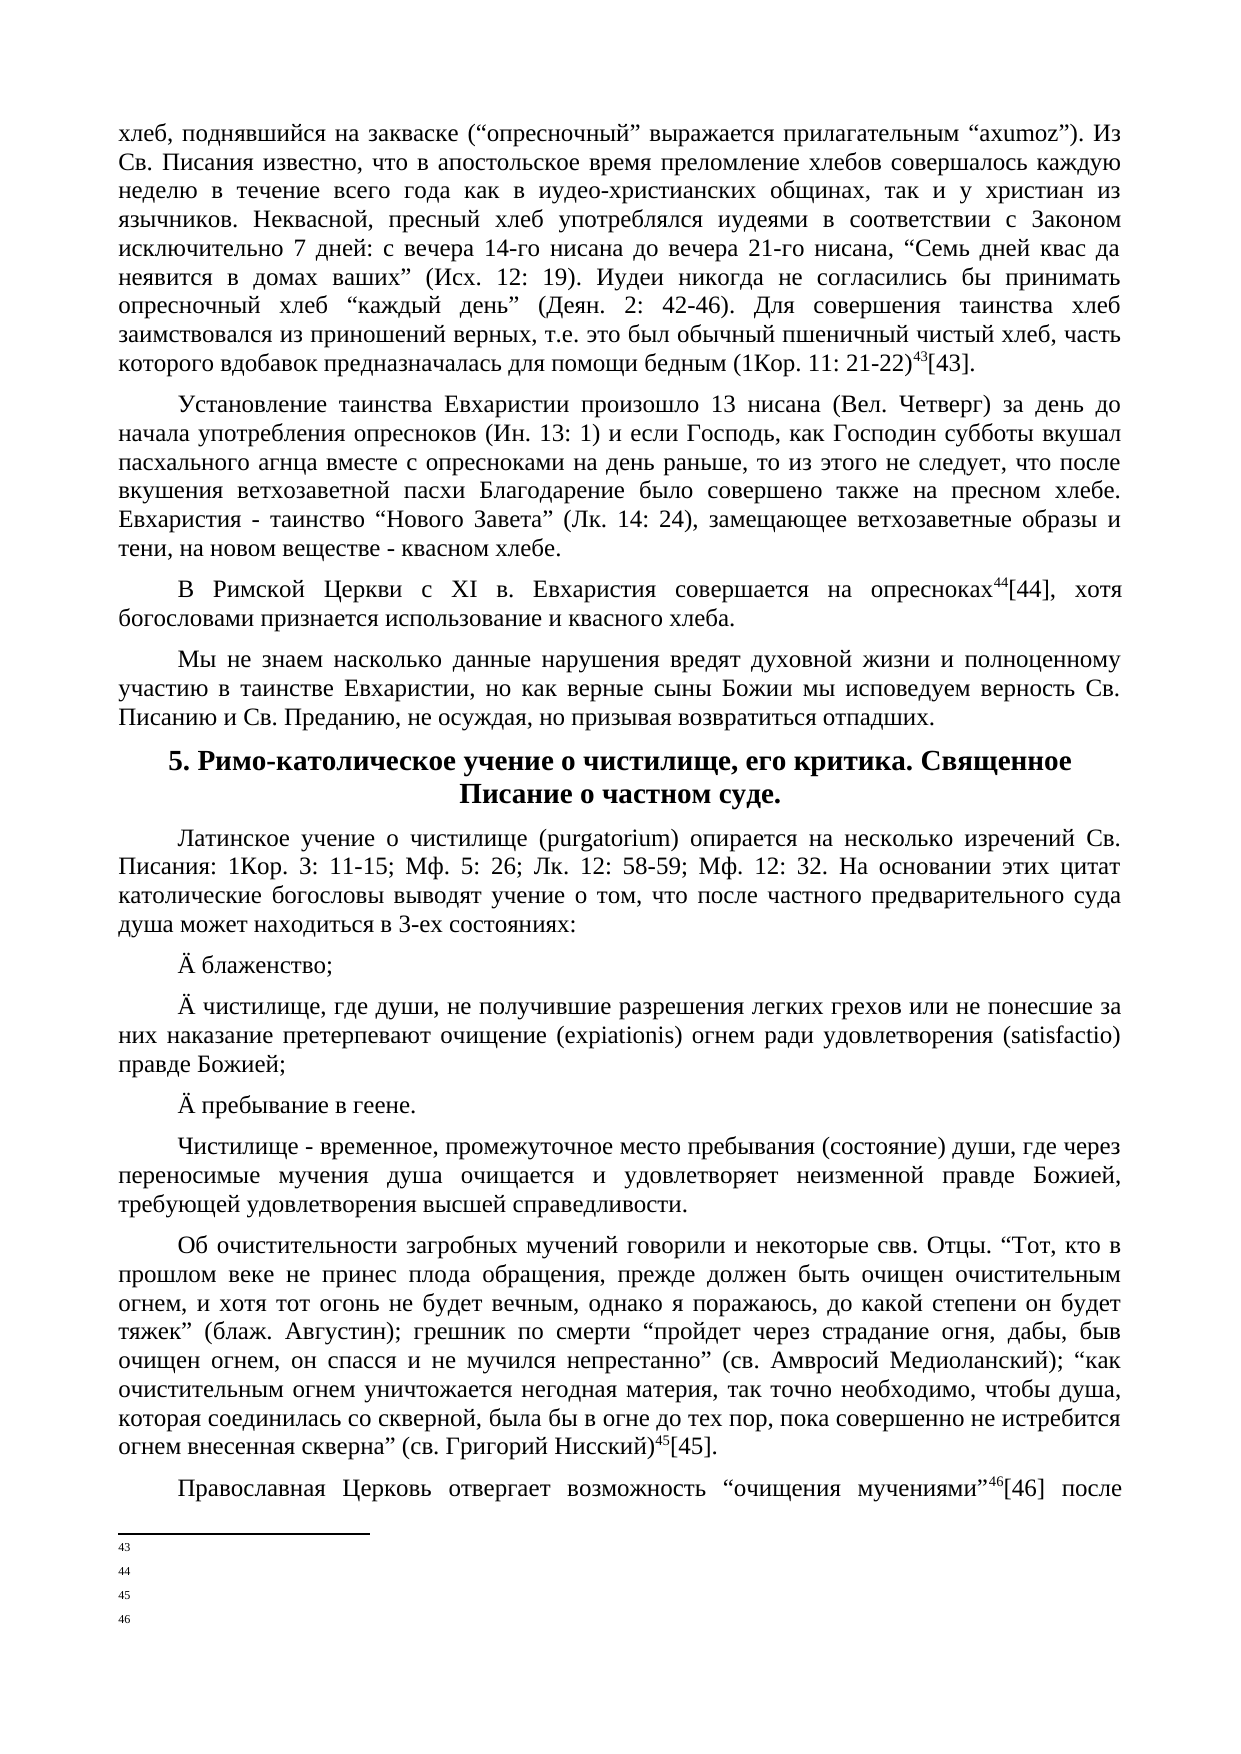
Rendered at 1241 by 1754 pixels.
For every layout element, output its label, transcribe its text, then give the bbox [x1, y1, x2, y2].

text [118, 118, 1122, 377]
text Ä блаженство; [118, 950, 1122, 979]
text Мы не знаем насколько данные нарушения вредят духовной жизни и полноценному участию в таинстве Евхаристии, но как верные сыны Божии мы исповедуем верность Св. Писанию и Св. Преданию, не осуждая, но призывая возвратиться отпадших. [118, 644, 1122, 731]
text Ä пребывание в геене. [118, 1090, 1122, 1119]
text Чистилище - временное, промежуточное место пребывания (состояние) души, где через переносимые мучения душа очищается и удовлетворяет неизменной правде Божией, требующей удовлетворения высшей справедливости. [118, 1131, 1122, 1218]
text В Римской Церкви с XI в. Евхаристия совершается на опресноках[44], хотя богословами признается использование и квасного хлеба. [118, 574, 1122, 632]
text Ä чистилище, где души, не получившие разрешения легких грехов или не понесшие за них наказание претерпевают очищение (expiationis) огнем ради удовлетворения (satisfactio) правде Божией; [118, 991, 1122, 1078]
text Об очистительности загробных мучений говорили и некоторые свв. Отцы. “Тот, кто в прошлом веке не принес плода обращения, прежде должен быть очищен очистительным огнем, и хотя тот огонь не будет вечным, однако я поражаюсь, до какой степени он будет тяжек” (блаж. Августин); грешник по смерти “пройдет через страдание огня, дабы, быв очищен огнем, он спасся и не мучился непрестанно” (св. Амвросий Медиоланский); “как очистительным огнем уничтожается негодная материя, так точно необходимо, чтобы душа, которая соединилась со скверной, была бы в огне до тех пор, пока совершенно не истребится огнем внесенная скверна” (св. Григорий Нисский)[45]. [118, 1230, 1122, 1460]
text Латинское учение о чистилище (purgatorium) опирается на несколько изречений Св. Писания: 1Кор. 3: 11-15; Мф. 5: 26; Лк. 12: 58-59; Мф. 12: 32. На основании этих цитат католические богословы выводят учение о том, что после частного предварительного суда душа может находиться в 3-ех состояниях: [118, 823, 1122, 938]
text 5. Римо-католическое учение о чистилище, его критика. Священное Писание о частном суде. [118, 743, 1122, 810]
text Установление таинства Евхаристии произошло 13 нисана (Вел. Четверг) за день до начала употребления опресноков (Ин. 13: 1) и если Господь, как Господин субботы вкушал пасхального агнца вместе с опресноками на день раньше, то из этого не следует, что после вкушения ветхозаветной пасхи Благодарение было совершено также на пресном хлебе. Евхаристия - таинство “Нового Завета” (Лк. 14: 24), замещающее ветхозаветные образы и тени, на новом веществе - квасном хлебе. [118, 389, 1122, 562]
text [118, 1473, 1122, 1501]
